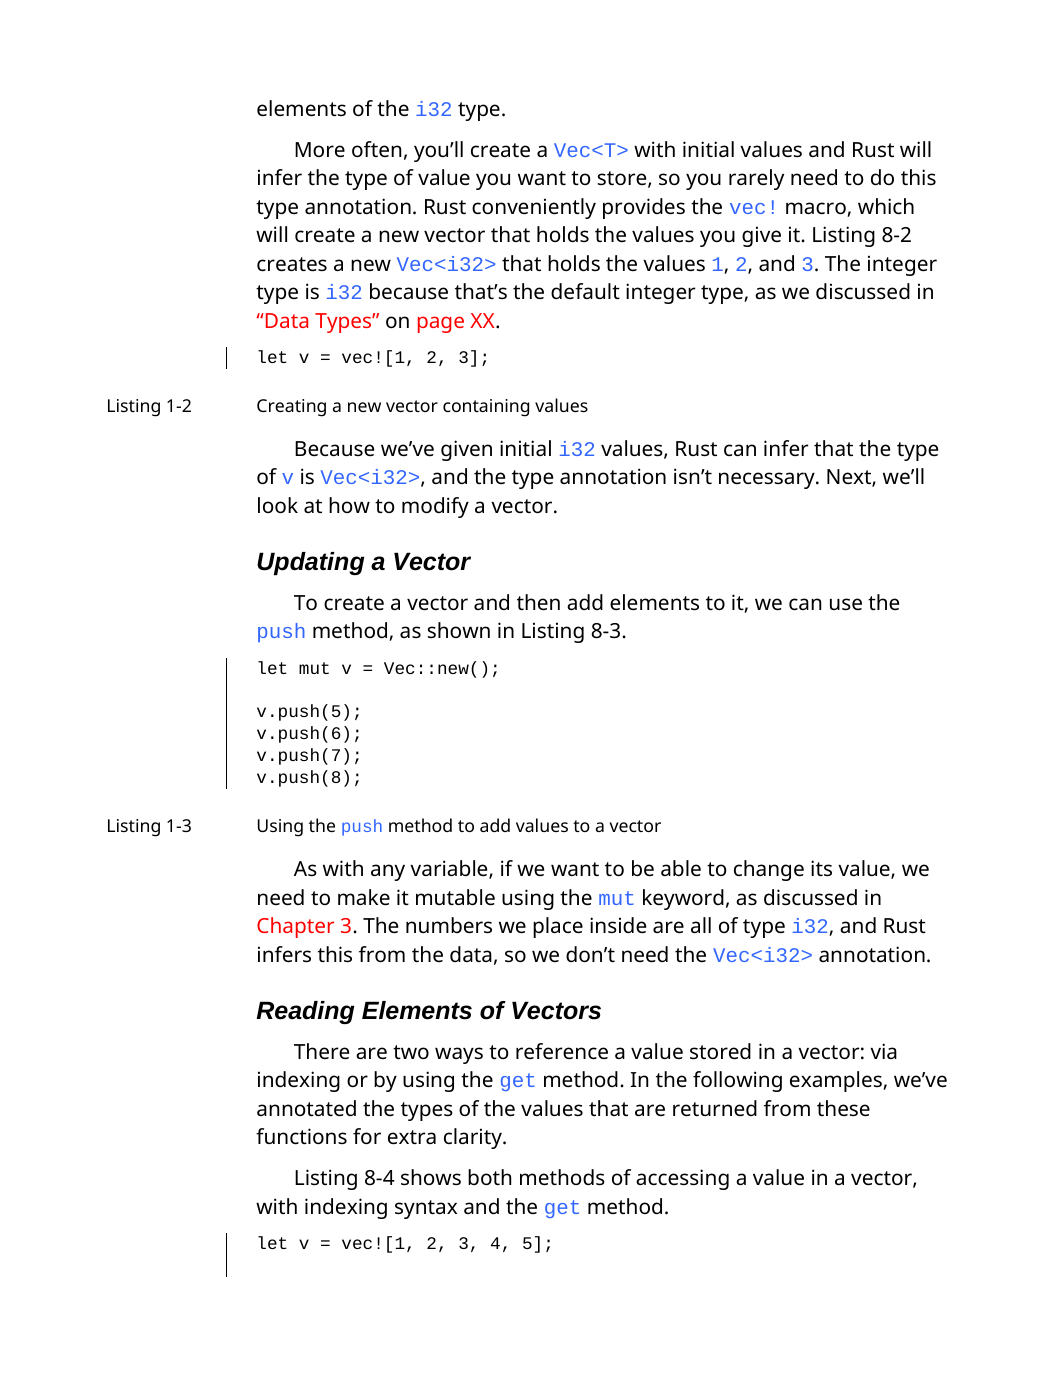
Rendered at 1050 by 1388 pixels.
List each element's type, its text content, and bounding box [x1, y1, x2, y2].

text v.push(7); [227, 745, 950, 767]
text v.push(8); [227, 767, 950, 789]
text As with any variable, if we want to be able to change its value, we need to make it mutable using the mut keyword, as discussed in Chapter 3. The numbers we place inside are all of type i32, and Rust infers this from the data, so we don’t need the Vec<i32> annotation. [256, 854, 950, 968]
text Reading Elements of Vectors [256, 993, 950, 1024]
text Listing 8-4 shows both methods of accessing a value in a vector, with indexing syntax and the get method. [256, 1163, 950, 1220]
text v.push(6); [227, 723, 950, 745]
list Creating a new vector containing values [106, 394, 950, 418]
text Updating a Vector [256, 544, 950, 576]
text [256, 94, 950, 122]
text There are two ways to reference a value stored in a vector: via indexing or by using the get method. In the following examples, we’ve annotated the types of the values that are returned from these functions for extra clarity. [256, 1037, 950, 1151]
text let v = vec![1, 2, 3, 4, 5]; [227, 1233, 950, 1255]
text let mut v = Vec::new(); [227, 658, 950, 679]
text More often, you’ll create a Vec<T> with initial values and Rust will infer the type of value you want to store, so you rarely need to do this type annotation. Rust conveniently provides the vec! macro, which will create a new vector that holds the values you give it. Listing 8-2 creates a new Vec<i32> that holds the values 1, 2, and 3. The integer type is i32 because that’s the default integer type, as we discussed in “Data Types” on page XX. [256, 135, 950, 334]
text let v = vec![1, 2, 3]; [227, 347, 950, 369]
text Because we’ve given initial i32 values, Rust can infer that the type of v is Vec<i32>, and the type annotation isn’t necessary. Next, we’ll look at how to modify a vector. [256, 434, 950, 519]
text To create a vector and then add elements to it, we can use the push method, as shown in Listing 8-3. [256, 588, 950, 645]
text v.push(5); [227, 701, 950, 723]
list Using the push method to add values to a vector [106, 814, 950, 838]
